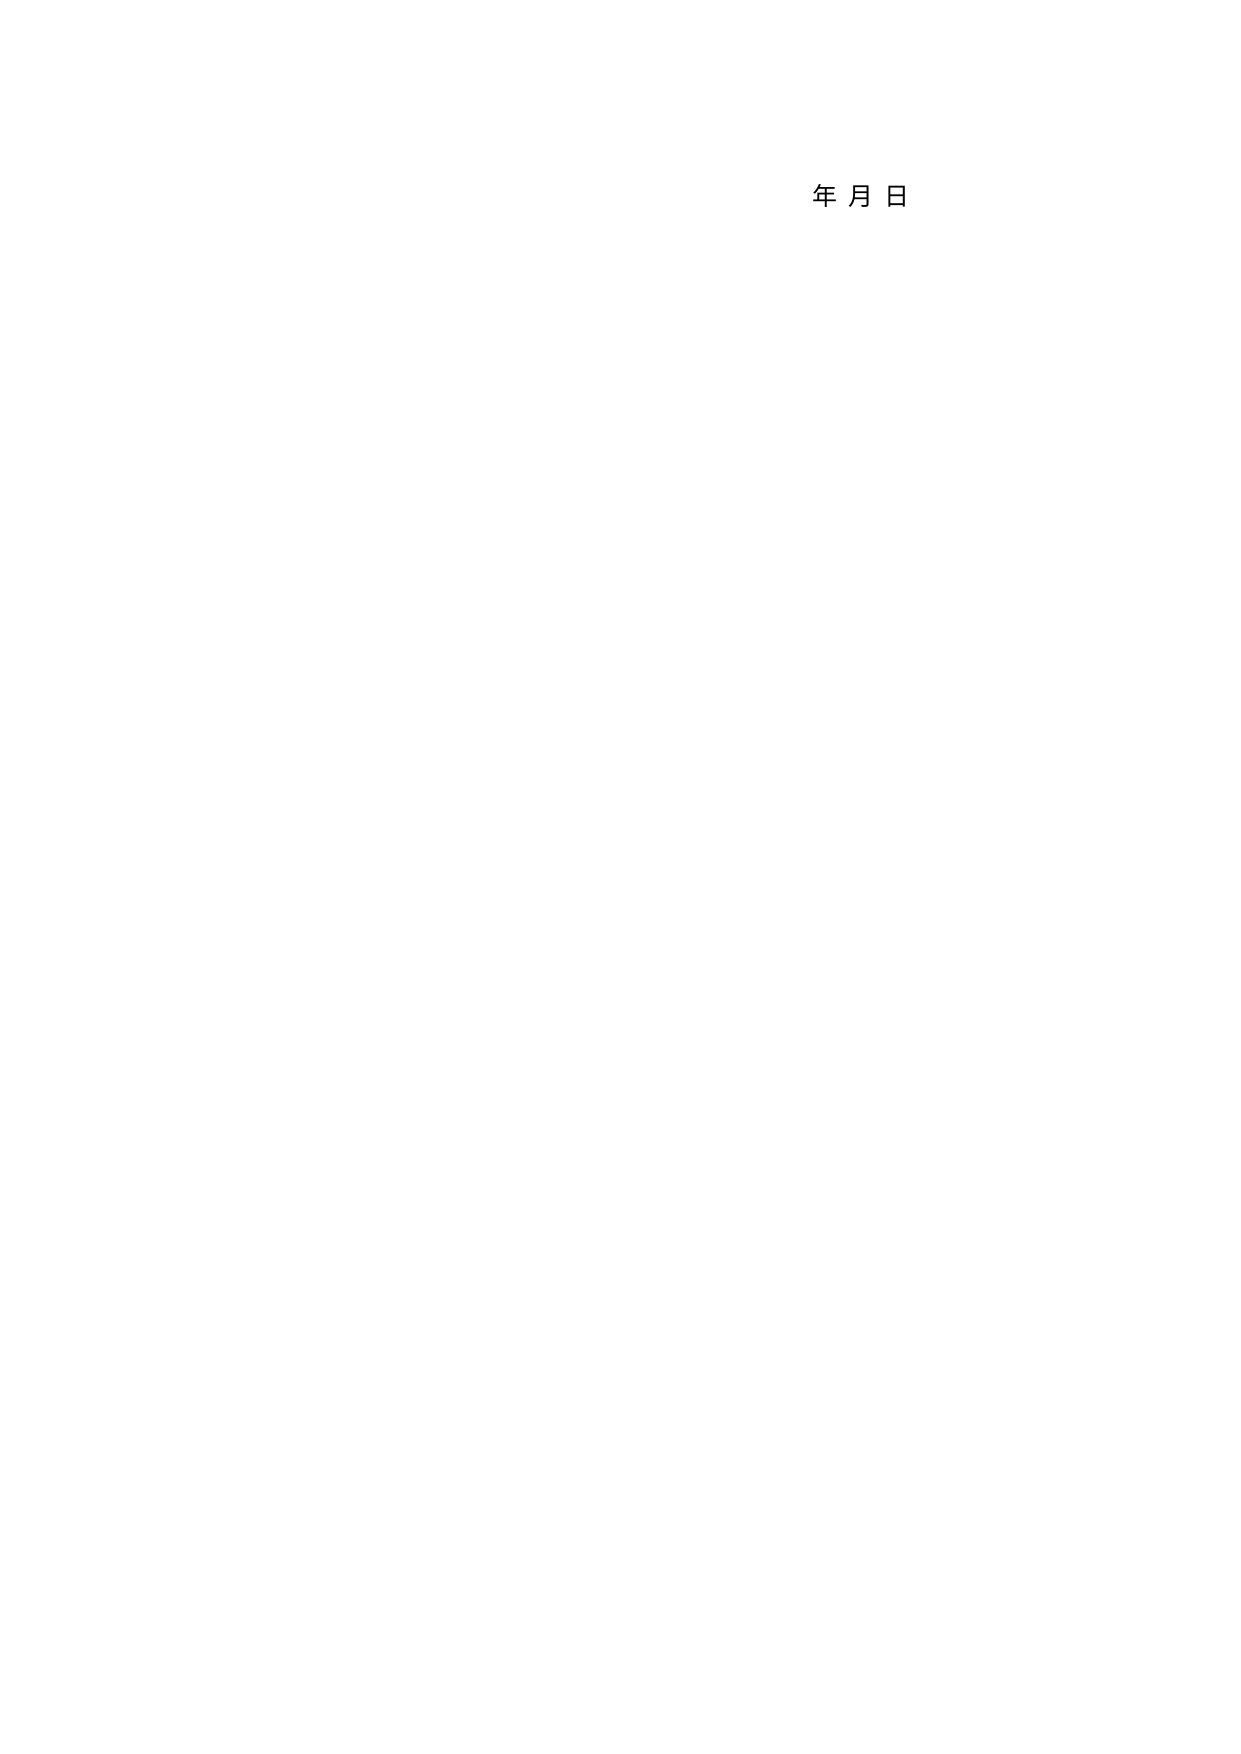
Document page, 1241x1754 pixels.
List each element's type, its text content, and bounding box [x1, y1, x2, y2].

text 年 月 日 [187, 162, 1053, 227]
